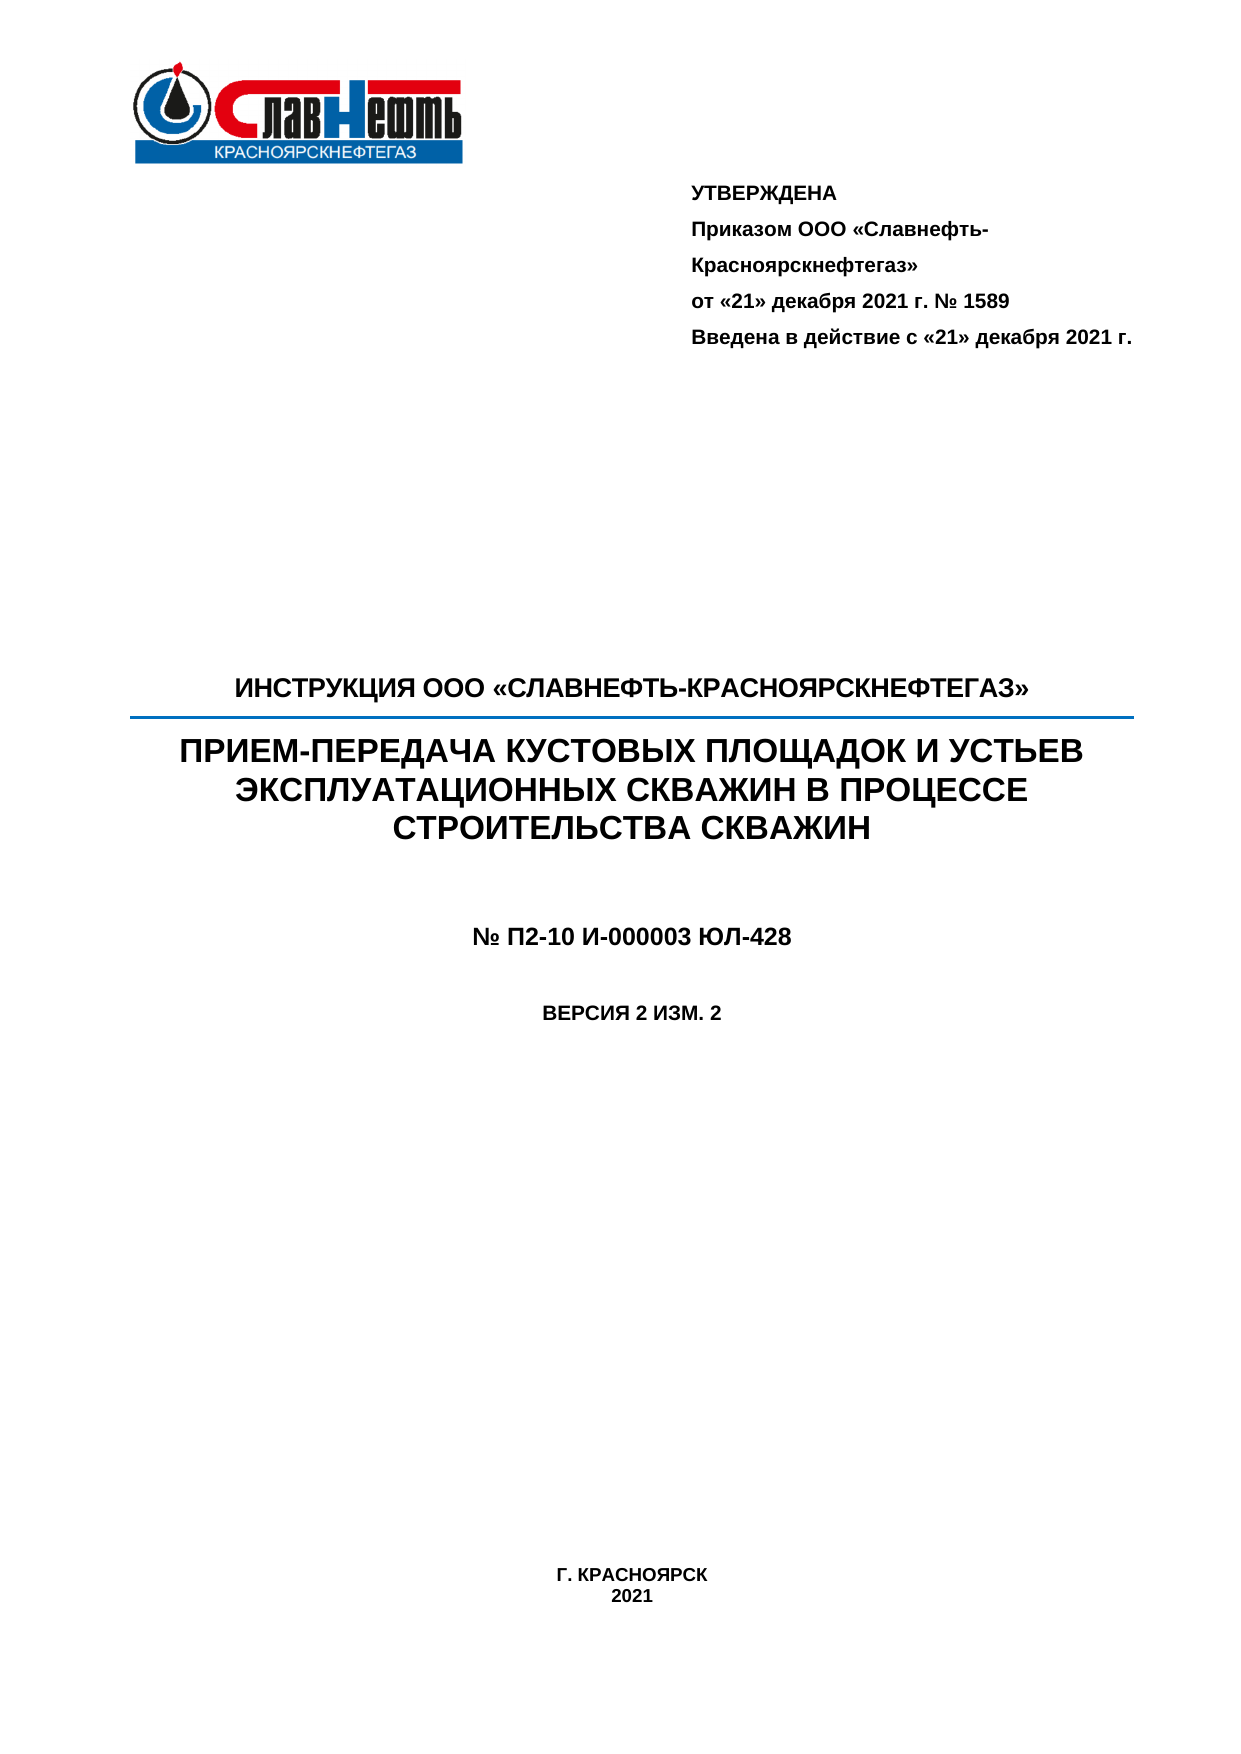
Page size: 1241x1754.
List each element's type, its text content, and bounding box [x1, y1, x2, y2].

text 2021 [130, 1585, 1134, 1607]
table_cell № П2-10 И-000003 ЮЛ-428 [130, 922, 1134, 1000]
table_header ИНСТРУКЦИЯ ООО «СЛАВНЕФТЬ-КРАСНОЯРСКНЕФТЕГАЗ» [130, 672, 1134, 716]
text Приказом ООО «Славнефть-Красноярскнефтегаз» [691, 217, 1134, 277]
text Г. КРАСНОЯРСК [130, 1563, 1134, 1585]
text от «21» декабря 2021 г. № 1589 [691, 289, 1134, 313]
table_cell ПРИЕМ-ПЕРЕДАЧА КУСТОВЫХ ПЛОЩАДОК И УСТЬЕВ ЭКСПЛУАТАЦИОННЫХ СКВАЖИН В ПРОЦЕССЕ СТРОИТЕЛЬСТВА СКВАЖИН [130, 719, 1134, 922]
table_cell ВЕРСИЯ 2 ИЗМ. 2 [130, 1000, 1134, 1024]
text УТВЕРЖДЕНА [691, 181, 1134, 205]
text Введена в действие с «21» декабря 2021 г. [691, 324, 1134, 348]
